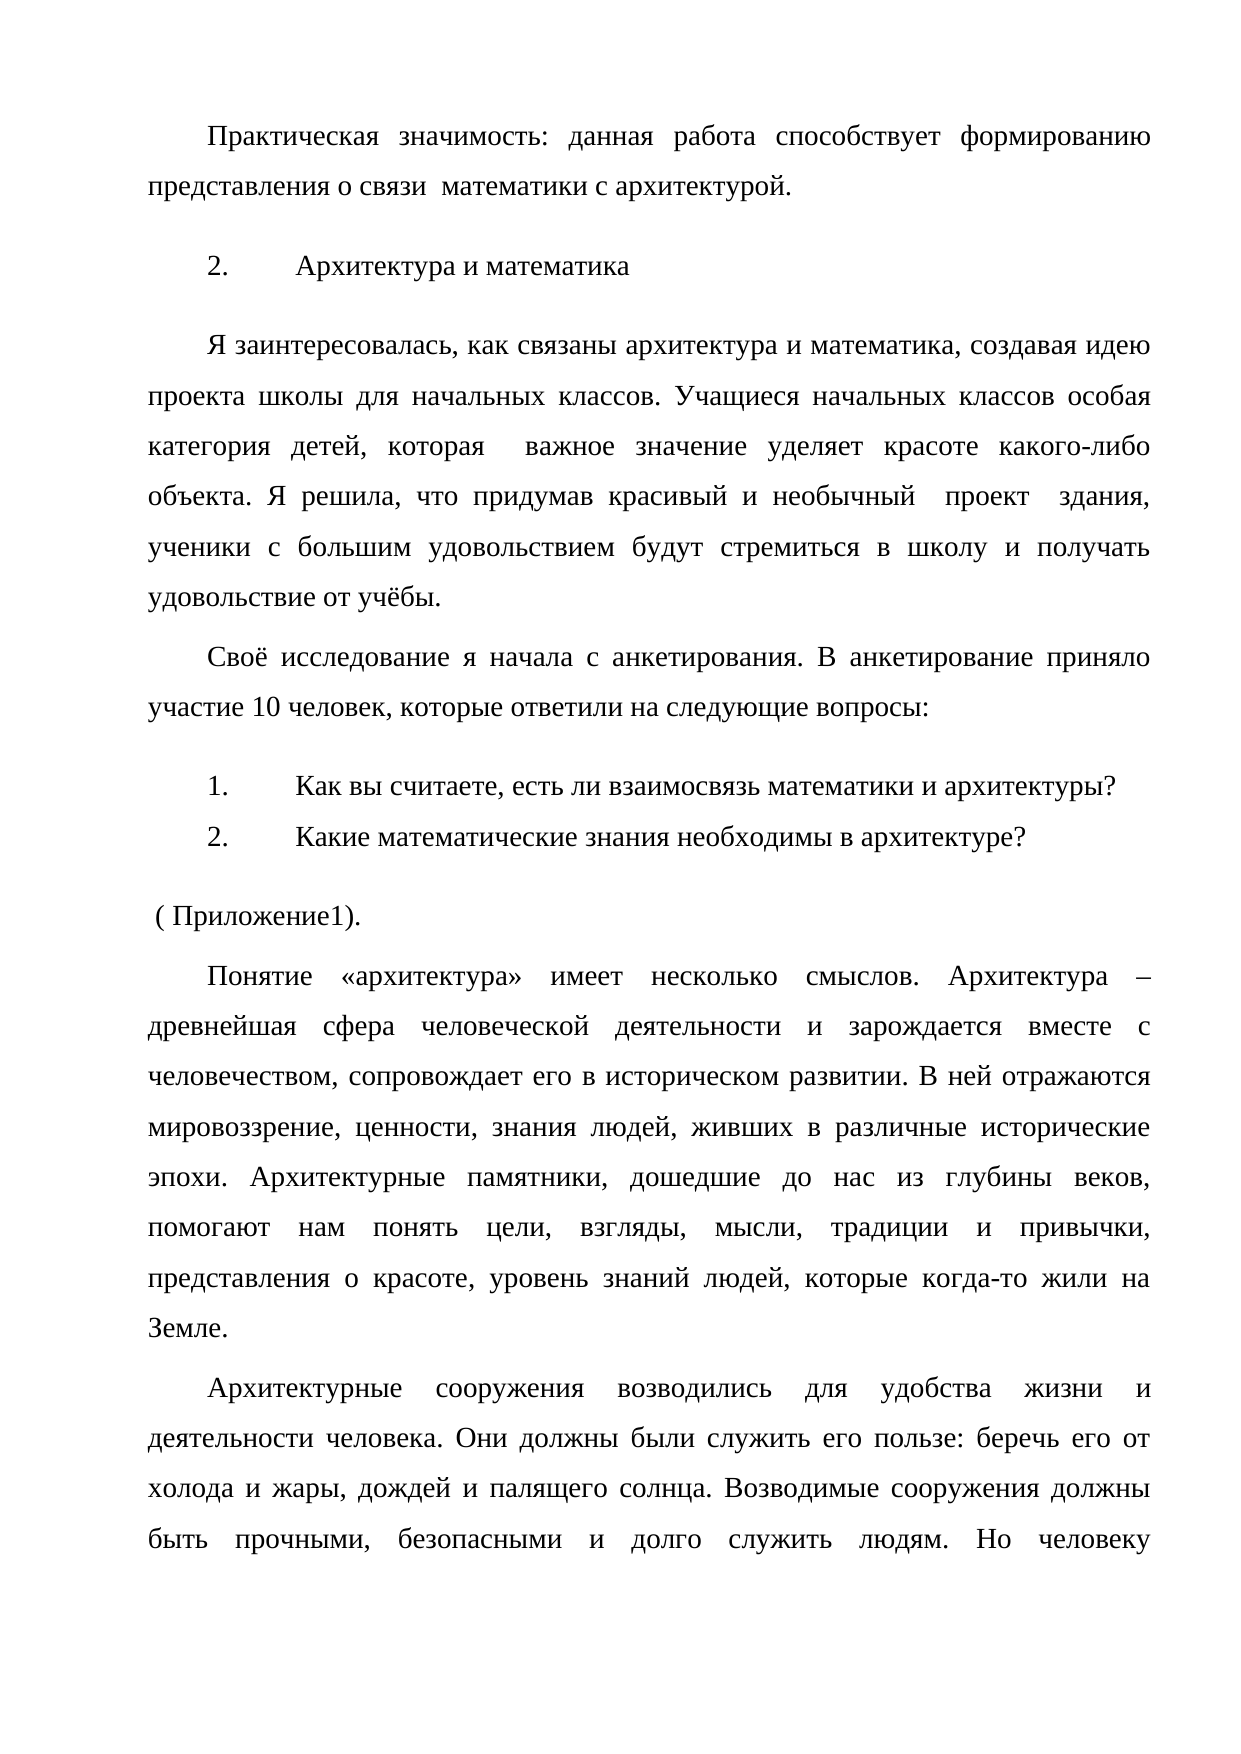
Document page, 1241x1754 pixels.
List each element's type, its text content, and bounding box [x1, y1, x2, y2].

list Какие математические знания необходимы в архитектуре? [148, 819, 1152, 852]
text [148, 1370, 1152, 1554]
text ( Приложение1). [148, 898, 1152, 932]
text Понятие «архитектура» имеет несколько смыслов. Архитектура – древнейшая сфера человеческой деятельности и зарождается вместе с человечеством, сопровождает его в историческом развитии. В ней отражаются мировоззрение, ценности, знания людей, живших в различные исторические эпохи. Архитектурные памятники, дошедшие до нас из глубины веков, помогают нам понять цели, взгляды, мысли, традиции и привычки, представления о красоте, уровень знаний людей, которые когда-то жили на Земле. [148, 958, 1152, 1344]
text Практическая значимость: данная работа способствует формированию представления о связи математики с архитектурой. [148, 118, 1152, 202]
text Я заинтересовалась, как связаны архитектура и математика, создавая идею проекта школы для начальных классов. Учащиеся начальных классов особая категория детей, которая важное значение уделяет красоте какого-либо объекта. Я решила, что придумав красивый и необычный проект здания, ученики с большим удовольствием будут стремиться в школу и получать удовольствие от учёбы. [148, 327, 1152, 612]
list Архитектура и математика [148, 248, 1152, 281]
text Своё исследование я начала с анкетирования. В анкетирование приняло участие 10 человек, которые ответили на следующие вопросы: [148, 639, 1152, 722]
list Как вы считаете, есть ли взаимосвязь математики и архитектуры? [148, 768, 1152, 802]
